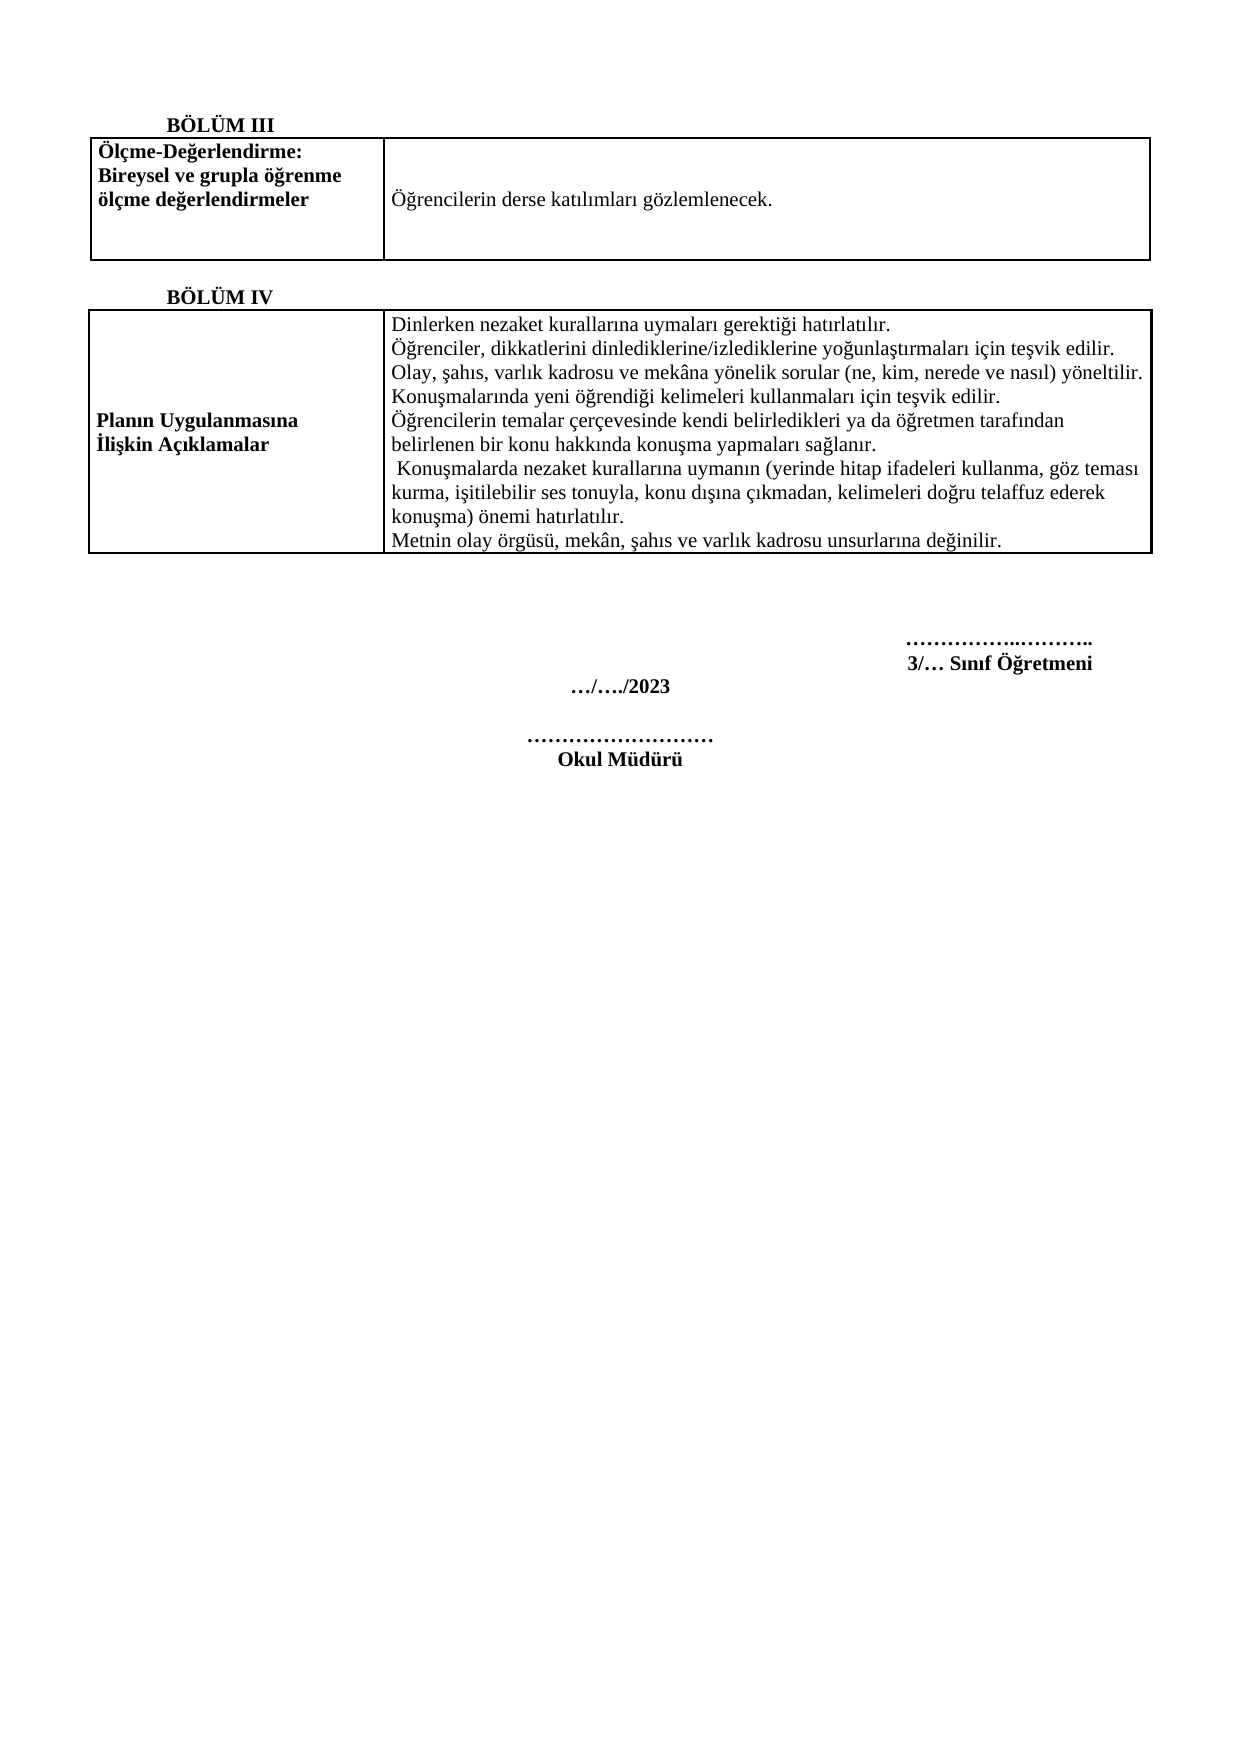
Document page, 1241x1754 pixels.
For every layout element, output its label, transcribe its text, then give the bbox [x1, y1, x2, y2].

subtitle BÖLÜM III [148, 113, 1092, 137]
text ……………..……….. [148, 626, 1092, 650]
text 3/… Sınıf Öğretmeni [148, 650, 1092, 674]
text …/…./2023 [148, 674, 1092, 698]
subtitle BÖLÜM IV [148, 285, 1092, 309]
text Okul Müdürü [148, 747, 1092, 771]
text ……………………… [148, 723, 1092, 747]
table_header Planın Uygulanmasına İlişkin Açıklamalar [90, 311, 383, 552]
table_header Öğrencilerin derse katılımları gözlemlenecek. [385, 139, 1149, 259]
table_header Dinlerken nezaket kurallarına uymaları gerektiği hatırlatılır. Öğrenciler, dikkatlerini dinlediklerine/izlediklerine yoğunlaştırmaları için teşvik edilir. Olay, şahıs, varlık kadrosu ve mekâna yönelik sorular (ne, kim, nerede ve nasıl) yöneltilir. Konuşmalarında yeni öğrendiği kelimeleri kullanmaları için teşvik edilir. Öğrencilerin temalar çerçevesinde kendi belirledikleri ya da öğretmen tarafından belirlenen bir konu hakkında konuşma yapmaları sağlanır. Konuşmalarda nezaket kurallarına uymanın (yerinde hitap ifadeleri kullanma, göz teması kurma, işitilebilir ses tonuyla, konu dışına çıkmadan, kelimeleri doğru telaffuz ederek konuşma) önemi hatırlatılır. Metnin olay örgüsü, mekân, şahıs ve varlık kadrosu unsurlarına değinilir. [385, 311, 1150, 552]
table_header Ölçme-Değerlendirme: Bireysel ve grupla öğrenme ölçme değerlendirmeler [92, 139, 383, 259]
